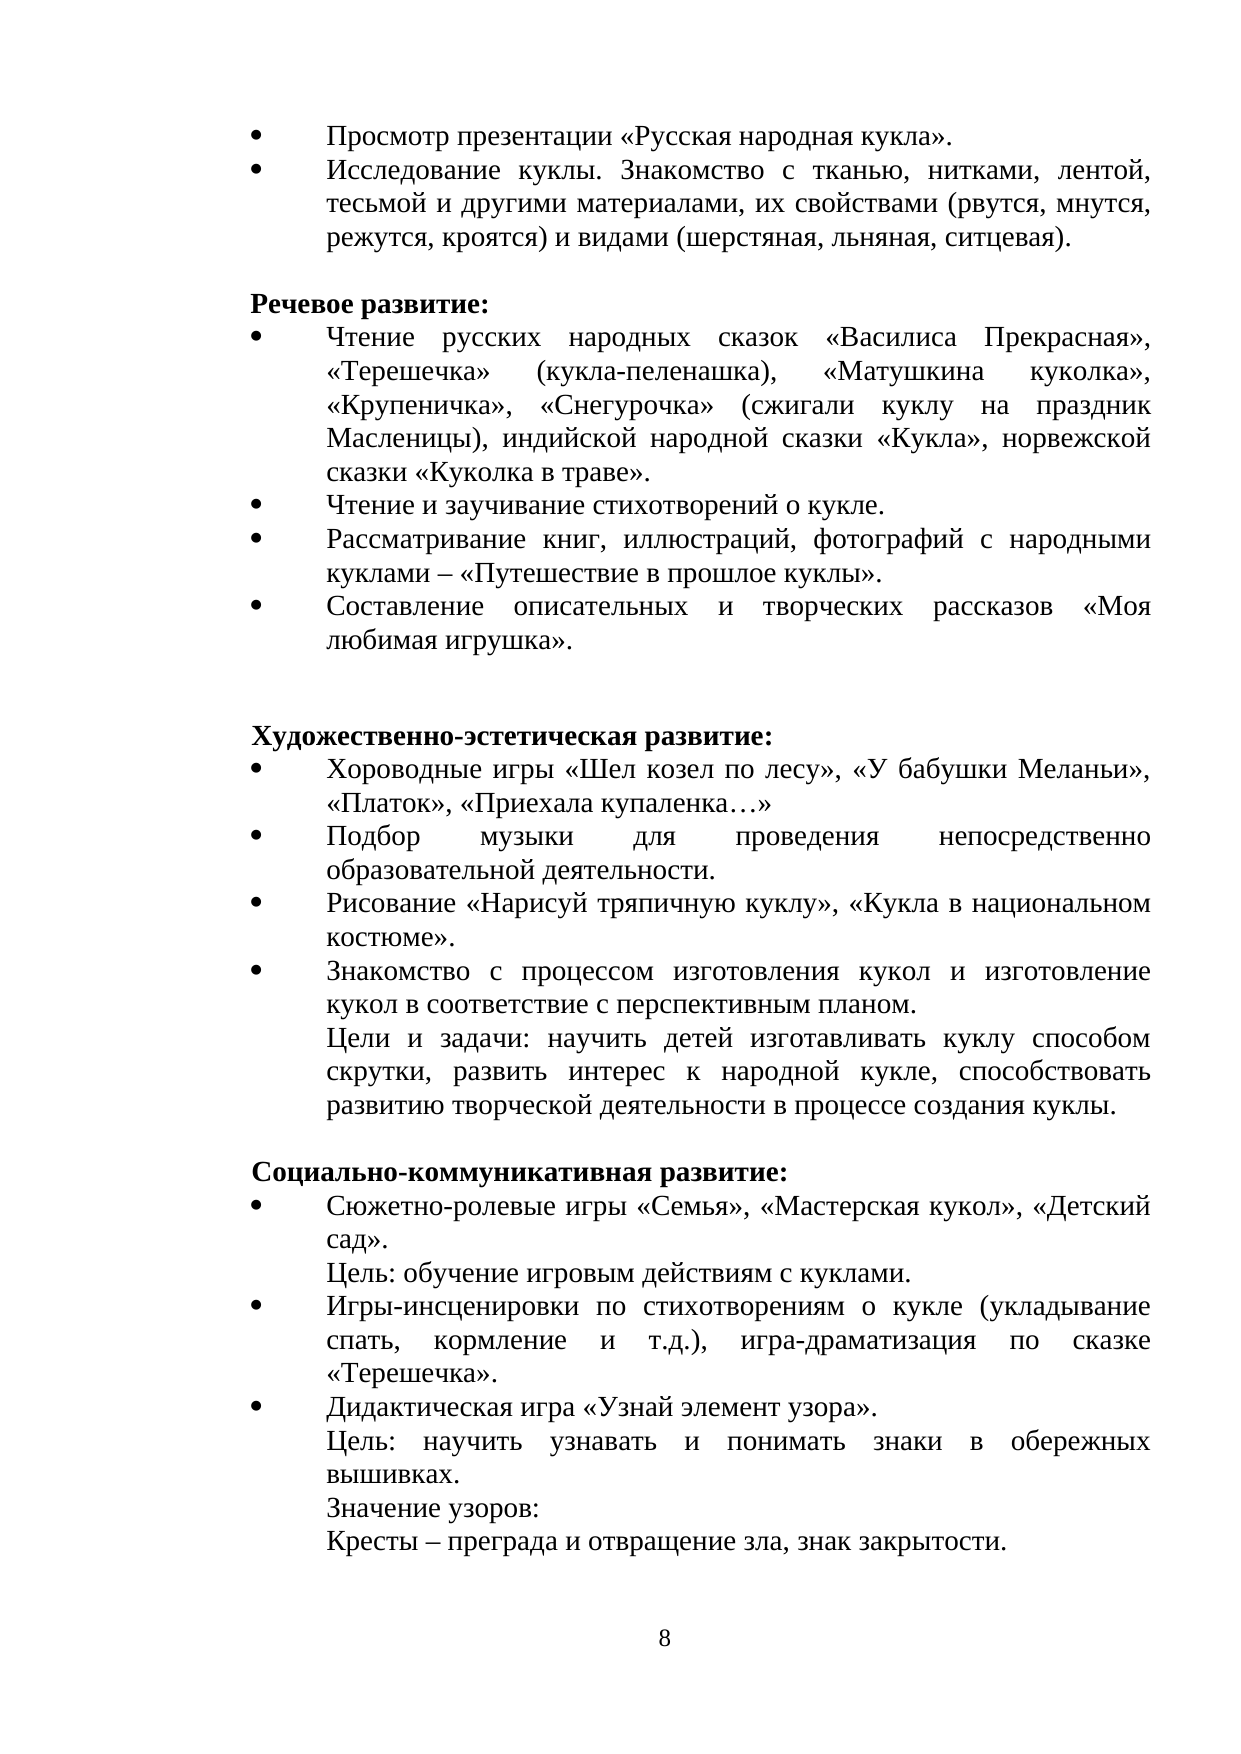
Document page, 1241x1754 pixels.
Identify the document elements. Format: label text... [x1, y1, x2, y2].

list Игры-инсценировки по стихотворениям о кукле (укладывание спать, кормление и т.д.), игра-драматизация по сказке «Терешечка». [251, 1288, 1152, 1389]
text Цель: обучение игровым действиям с куклами. [326, 1255, 1152, 1288]
list Исследование куклы. Знакомство с тканью, нитками, лентой, тесьмой и другими материалами, их свойствами (рвутся, мнутся, режутся, кроятся) и видами (шерстяная, льняная, ситцевая). [251, 152, 1152, 252]
text Цели и задачи: научить детей изготавливать куклу способом скрутки, развить интерес к народной кукле, способствовать развитию творческой деятельности в процессе создания куклы. [326, 1020, 1152, 1121]
list Сюжетно-ролевые игры «Семья», «Мастерская кукол», «Детский сад». [251, 1188, 1152, 1255]
list Дидактическая игра «Узнай элемент узора». [251, 1389, 1152, 1423]
text Речевое развитие: [177, 286, 1152, 319]
text Художественно-эстетическая развитие: [177, 718, 1152, 751]
list Рассматривание книг, иллюстраций, фотографий с народными куклами – «Путешествие в прошлое куклы». [251, 521, 1152, 588]
list Составление описательных и творческих рассказов «Моя любимая игрушка». [251, 588, 1152, 655]
list Чтение русских народных сказок «Василиса Прекрасная», «Терешечка» (кукла-пеленашка), «Матушкина куколка», «Крупеничка», «Снегурочка» (сжигали куклу на праздник Масленицы), индийской народной сказки «Кукла», норвежской сказки «Куколка в траве». [251, 319, 1152, 487]
list Подбор музыки для проведения непосредственно образовательной деятельности. [251, 818, 1152, 886]
text Социально-коммуникативная развитие: [177, 1154, 1152, 1188]
text Кресты – преграда и отвращение зла, знак закрытости. [326, 1523, 1152, 1557]
list Просмотр презентации «Русская народная кукла». [251, 118, 1152, 152]
text Цель: научить узнавать и понимать знаки в обережных вышивках. [326, 1423, 1152, 1490]
text Значение узоров: [326, 1490, 1152, 1523]
list Рисование «Нарисуй тряпичную куклу», «Кукла в национальном костюме». [251, 886, 1152, 953]
list Знакомство с процессом изготовления кукол и изготовление кукол в соответствие с перспективным планом. [251, 953, 1152, 1020]
list Хороводные игры «Шел козел по лесу», «У бабушки Меланьи», «Платок», «Приехала купаленка…» [251, 751, 1152, 818]
list Чтение и заучивание стихотворений о кукле. [251, 487, 1152, 521]
